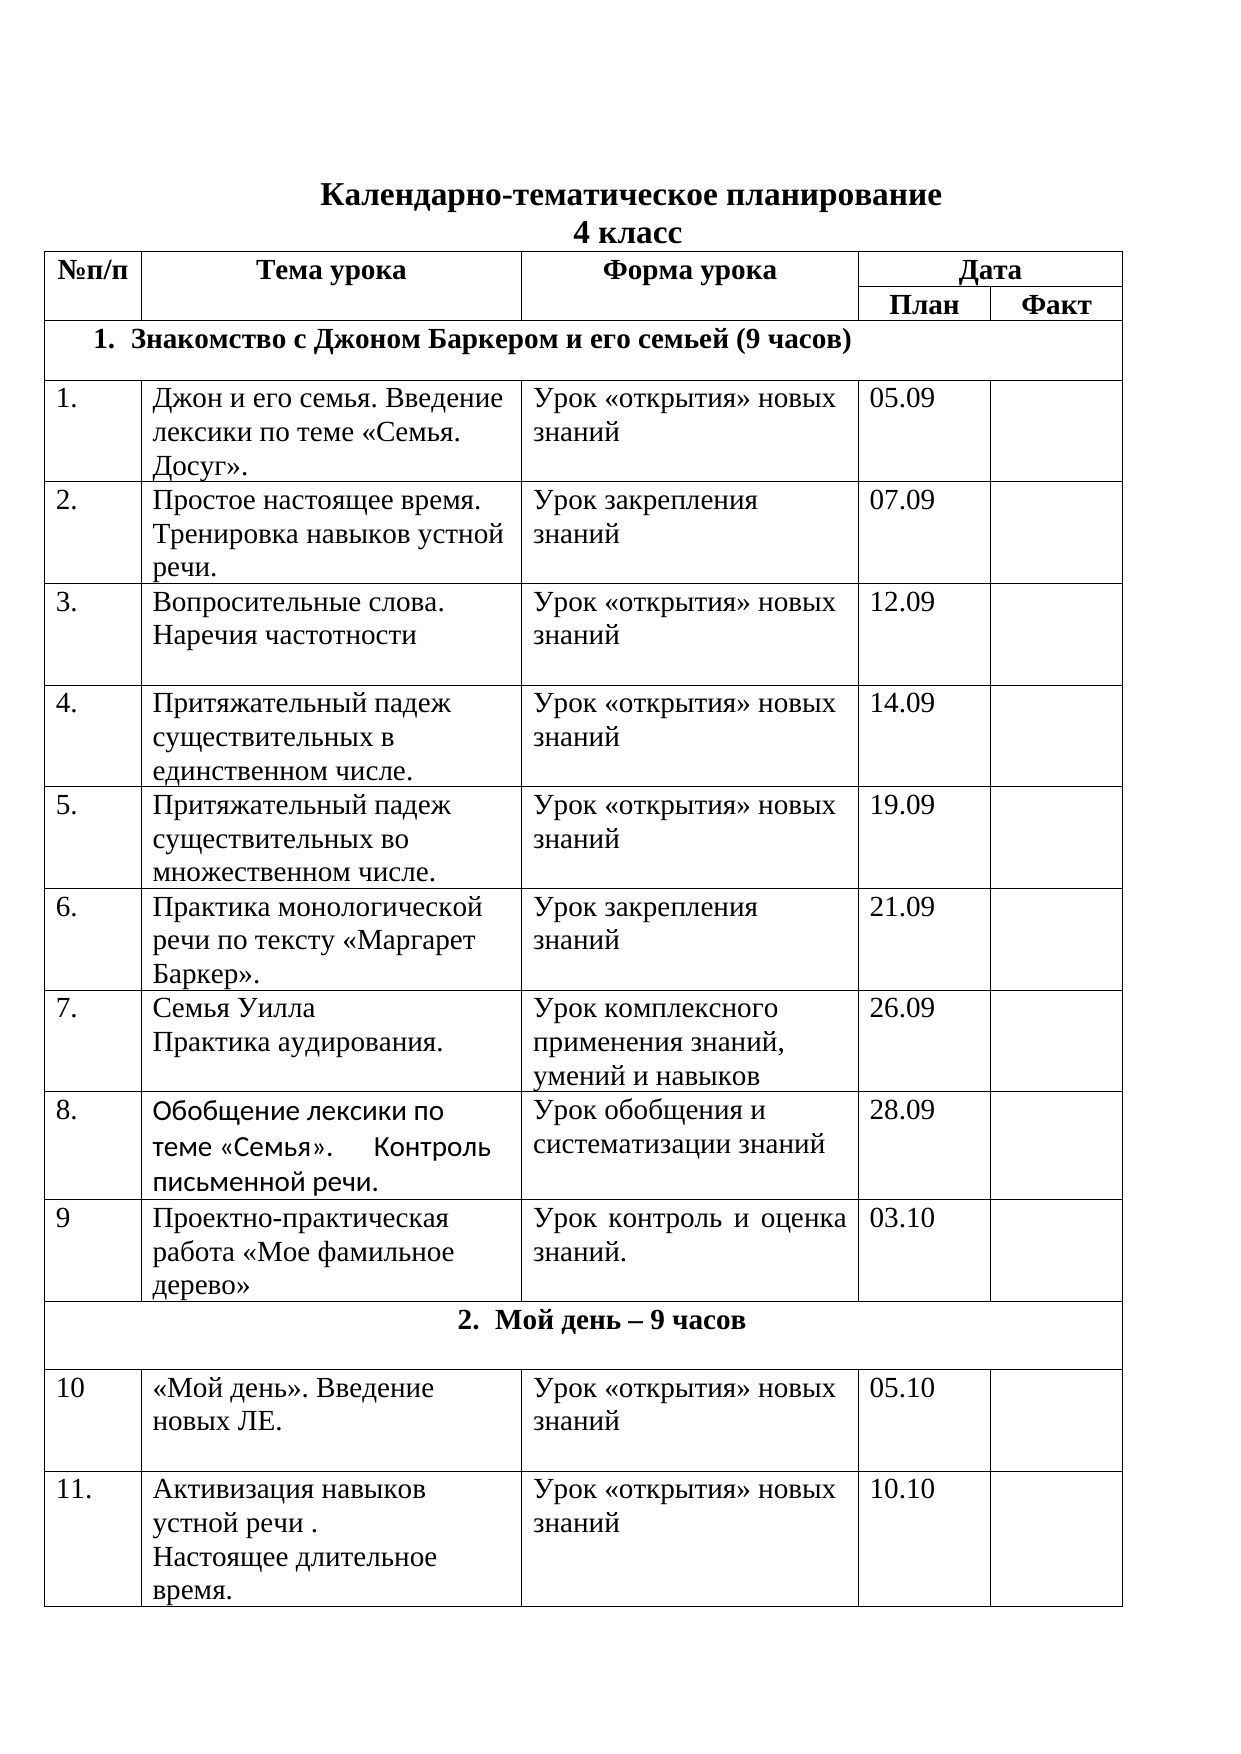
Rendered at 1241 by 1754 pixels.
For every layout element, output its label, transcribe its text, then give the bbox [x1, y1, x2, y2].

table_cell Обобщение лексики по теме «Семья». Контроль письменной речи. [142, 1092, 521, 1199]
table_cell 21.09 [859, 889, 990, 989]
table_cell Проектно-практическая работа «Мое фамильное дерево» [142, 1200, 521, 1301]
table_cell 05.09 [859, 381, 990, 481]
table_cell 2. [45, 482, 141, 583]
table_cell 9 [45, 1200, 141, 1301]
table_cell Урок «открытия» новых знаний [522, 584, 858, 684]
table_header №п/п [45, 252, 141, 320]
table_cell Мой день – 9 часов [45, 1302, 1122, 1369]
table_cell [991, 482, 1122, 583]
table_cell [991, 686, 1122, 786]
table_cell Активизация навыков устной речи . Настоящее длительное время. [142, 1472, 521, 1606]
table_cell [991, 1092, 1122, 1199]
table_cell 07.09 [859, 482, 990, 583]
table_cell Притяжательный падеж существительных в единственном числе. [142, 686, 521, 786]
table_cell 10 [45, 1370, 141, 1471]
table_cell Урок «открытия» новых знаний [522, 381, 858, 481]
table_cell 8. [45, 1092, 141, 1199]
table_cell [991, 787, 1122, 888]
table_cell Джон и его семья. Введение лексики по теме «Семья. Досуг». [142, 381, 521, 481]
table_cell Притяжательный падеж существительных во множественном числе. [142, 787, 521, 888]
table_header Тема урока [142, 252, 521, 320]
table_cell 6. [45, 889, 141, 989]
text 4 класс [74, 213, 1181, 251]
table_cell 19.09 [859, 787, 990, 888]
table_header Дата [859, 252, 1122, 286]
table_cell «Мой день». Введение новых ЛЕ. [142, 1370, 521, 1471]
table_cell [991, 1472, 1122, 1606]
table_cell Урок комплексного применения знаний, умений и навыков [522, 991, 858, 1091]
table_cell Урок закрепления знаний [522, 482, 858, 583]
table_header Форма урока [522, 252, 858, 320]
table_cell [991, 381, 1122, 481]
text Календарно-тематическое планирование [74, 174, 1181, 213]
table_cell Практика монологической речи по тексту «Маргарет Баркер». [142, 889, 521, 989]
table_cell Простое настоящее время. Тренировка навыков устной речи. [142, 482, 521, 583]
table_cell Семья Уилла Практика аудирования. [142, 991, 521, 1091]
table_cell 26.09 [859, 991, 990, 1091]
table_cell 11. [45, 1472, 141, 1606]
table_cell [991, 584, 1122, 684]
table_cell Урок «открытия» новых знаний [522, 1472, 858, 1606]
table_cell Урок контроль и оценка знаний. [522, 1200, 858, 1301]
table_cell 10.10 [859, 1472, 990, 1606]
table_cell 05.10 [859, 1370, 990, 1471]
table_cell 7. [45, 991, 141, 1091]
table_cell [991, 1370, 1122, 1471]
table_cell Урок «открытия» новых знаний [522, 1370, 858, 1471]
table_cell Знакомство с Джоном Баркером и его семьей (9 часов) [45, 321, 1122, 379]
table_cell 5. [45, 787, 141, 888]
table_cell Урок закрепления знаний [522, 889, 858, 989]
table_cell План [859, 287, 990, 320]
table_cell 4. [45, 686, 141, 786]
table_cell Урок «открытия» новых знаний [522, 686, 858, 786]
table_cell Урок «открытия» новых знаний [522, 787, 858, 888]
table_cell [991, 1200, 1122, 1301]
table_cell 12.09 [859, 584, 990, 684]
table_cell 1. [45, 381, 141, 481]
table_cell 03.10 [859, 1200, 990, 1301]
table_cell Вопросительные слова. Наречия частотности [142, 584, 521, 684]
table_cell 14.09 [859, 686, 990, 786]
table_cell Урок обобщения и систематизации знаний [522, 1092, 858, 1199]
table_cell 28.09 [859, 1092, 990, 1199]
table_cell Факт [991, 287, 1122, 320]
table_cell [991, 889, 1122, 989]
table_cell [991, 991, 1122, 1091]
table_cell 3. [45, 584, 141, 684]
